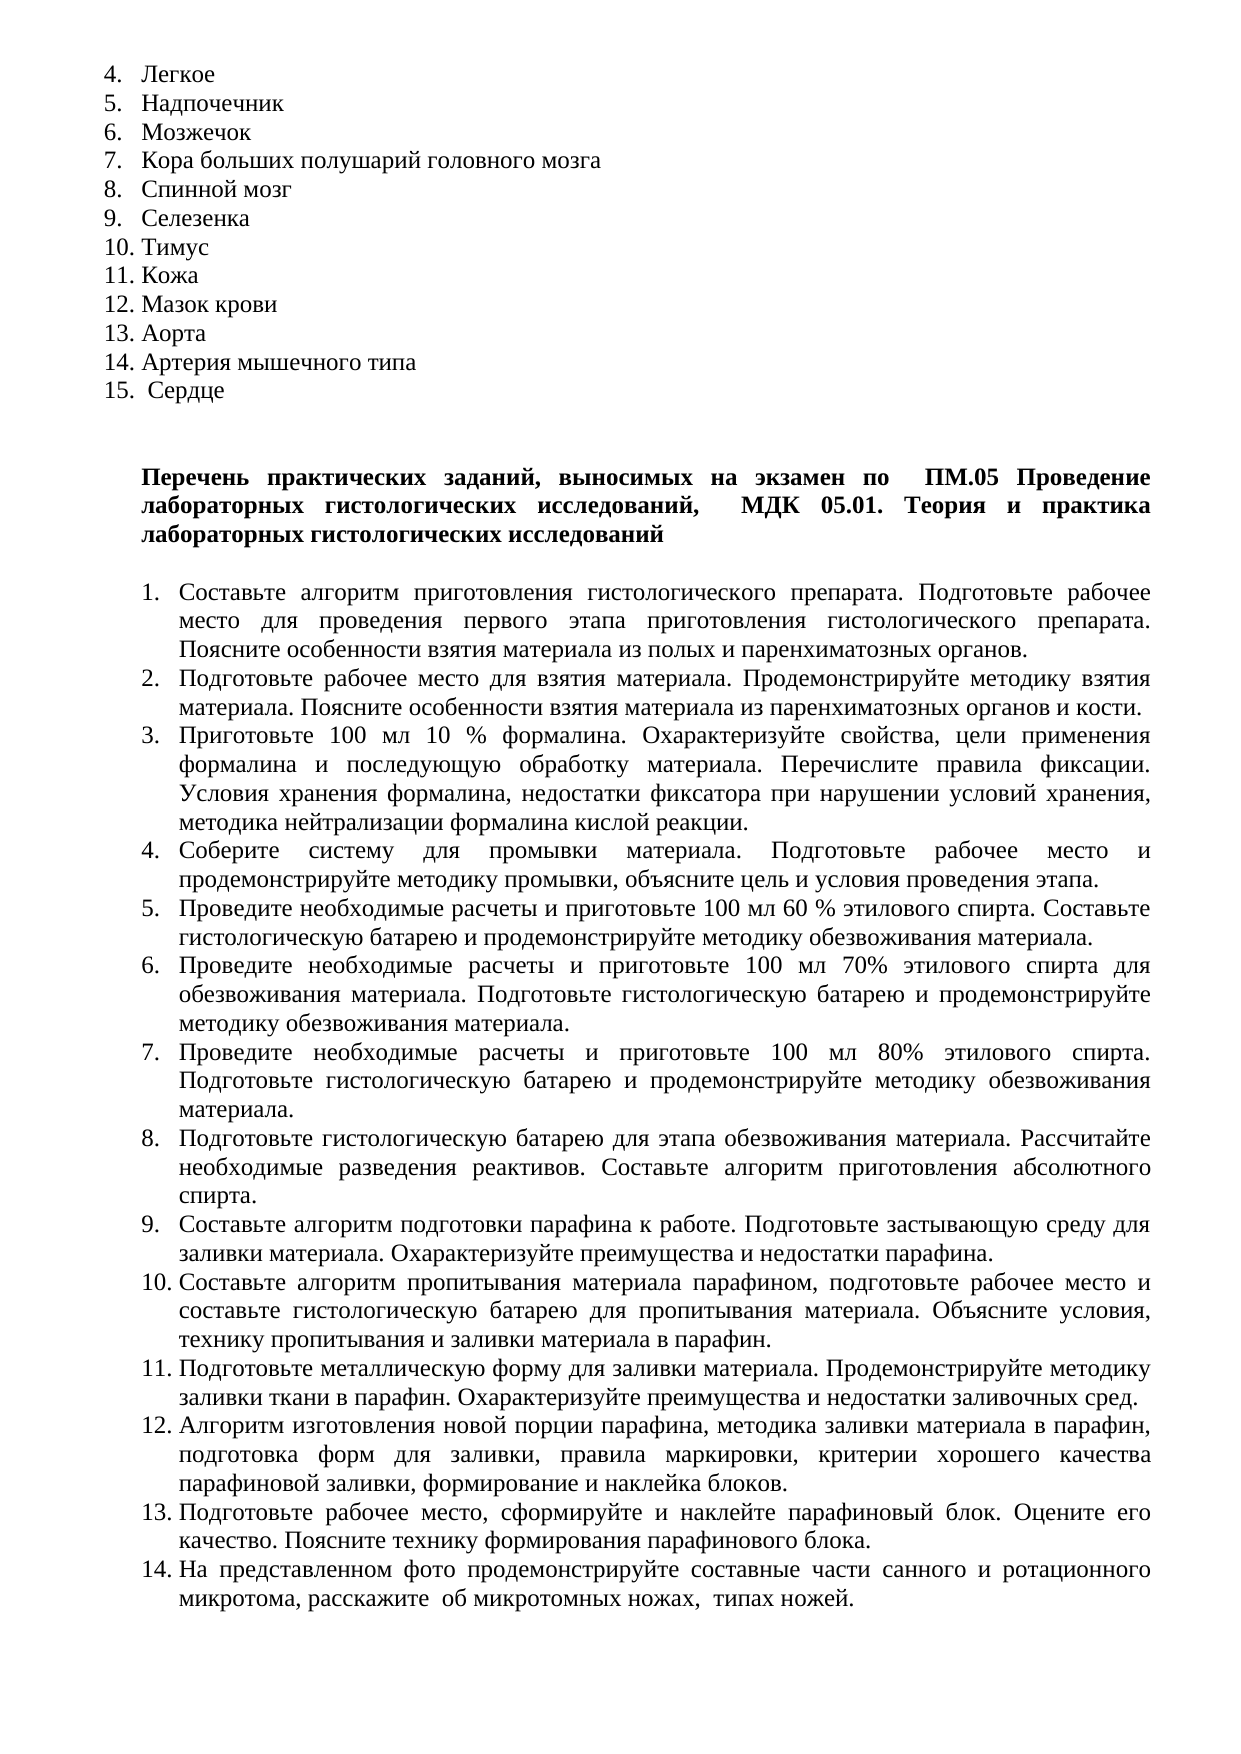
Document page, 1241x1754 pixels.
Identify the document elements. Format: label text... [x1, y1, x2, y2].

list Легкое [103, 59, 1152, 88]
list Кора больших полушарий головного мозга [103, 145, 1152, 174]
list Перечень практических заданий, выносимых на экзамен по ПМ.05 Проведение лабораторных гистологических исследований, МДК 05.01. Теория и практика лабораторных гистологических исследований [141, 462, 1152, 548]
list На представленном фото продемонстрируйте составные части санного и ротационного микротома, расскажите об микротомных ножах, типах ножей. [141, 1554, 1152, 1612]
list Мозжечок [103, 117, 1152, 145]
list Составьте алгоритм пропитывания материала парафином, подготовьте рабочее место и составьте гистологическую батарею для пропитывания материала. Объясните условия, технику пропитывания и заливки материала в парафин. [141, 1267, 1152, 1353]
list Составьте алгоритм приготовления гистологического препарата. Подготовьте рабочее место для проведения первого этапа приготовления гистологического препарата. Поясните особенности взятия материала из полых и паренхиматозных органов. [141, 577, 1152, 663]
list Селезенка [103, 203, 1152, 232]
list Проведите необходимые расчеты и приготовьте 100 мл 70% этилового спирта для обезвоживания материала. Подготовьте гистологическую батарею и продемонстрируйте методику обезвоживания материала. [141, 950, 1152, 1037]
list Тимус [103, 232, 1152, 260]
list Кожа [103, 260, 1152, 289]
list Приготовьте 100 мл 10 % формалина. Охарактеризуйте свойства, цели применения формалина и последующую обработку материала. Перечислите правила фиксации. Условия хранения формалина, недостатки фиксатора при нарушении условий хранения, методика нейтрализации формалина кислой реакции. [141, 720, 1152, 835]
list Составьте алгоритм подготовки парафина к работе. Подготовьте застывающую среду для заливки материала. Охарактеризуйте преимущества и недостатки парафина. [141, 1209, 1152, 1267]
list Надпочечник [103, 88, 1152, 117]
list Подготовьте рабочее место, сформируйте и наклейте парафиновый блок. Оцените его качество. Поясните технику формирования парафинового блока. [141, 1497, 1152, 1554]
list Проведите необходимые расчеты и приготовьте 100 мл 60 % этилового спирта. Составьте гистологическую батарею и продемонстрируйте методику обезвоживания материала. [141, 893, 1152, 950]
list Мазок крови [103, 289, 1152, 318]
list Подготовьте гистологическую батарею для этапа обезвоживания материала. Рассчитайте необходимые разведения реактивов. Составьте алгоритм приготовления абсолютного спирта. [141, 1123, 1152, 1209]
list Артерия мышечного типа [103, 347, 1152, 375]
list Проведите необходимые расчеты и приготовьте 100 мл 80% этилового спирта. Подготовьте гистологическую батарею и продемонстрируйте методику обезвоживания материала. [141, 1037, 1152, 1123]
list Алгоритм изготовления новой порции парафина, методика заливки материала в парафин, подготовка форм для заливки, правила маркировки, критерии хорошего качества парафиновой заливки, формирование и наклейка блоков. [141, 1410, 1152, 1497]
list Подготовьте металлическую форму для заливки материала. Продемонстрируйте методику заливки ткани в парафин. Охарактеризуйте преимущества и недостатки заливочных сред. [141, 1353, 1152, 1410]
list Аорта [103, 318, 1152, 347]
list Спинной мозг [103, 174, 1152, 203]
list Сердце [103, 375, 1152, 404]
list Соберите систему для промывки материала. Подготовьте рабочее место и продемонстрируйте методику промывки, объясните цель и условия проведения этапа. [141, 835, 1152, 893]
list Подготовьте рабочее место для взятия материала. Продемонстрируйте методику взятия материала. Поясните особенности взятия материала из паренхиматозных органов и кости. [141, 663, 1152, 720]
